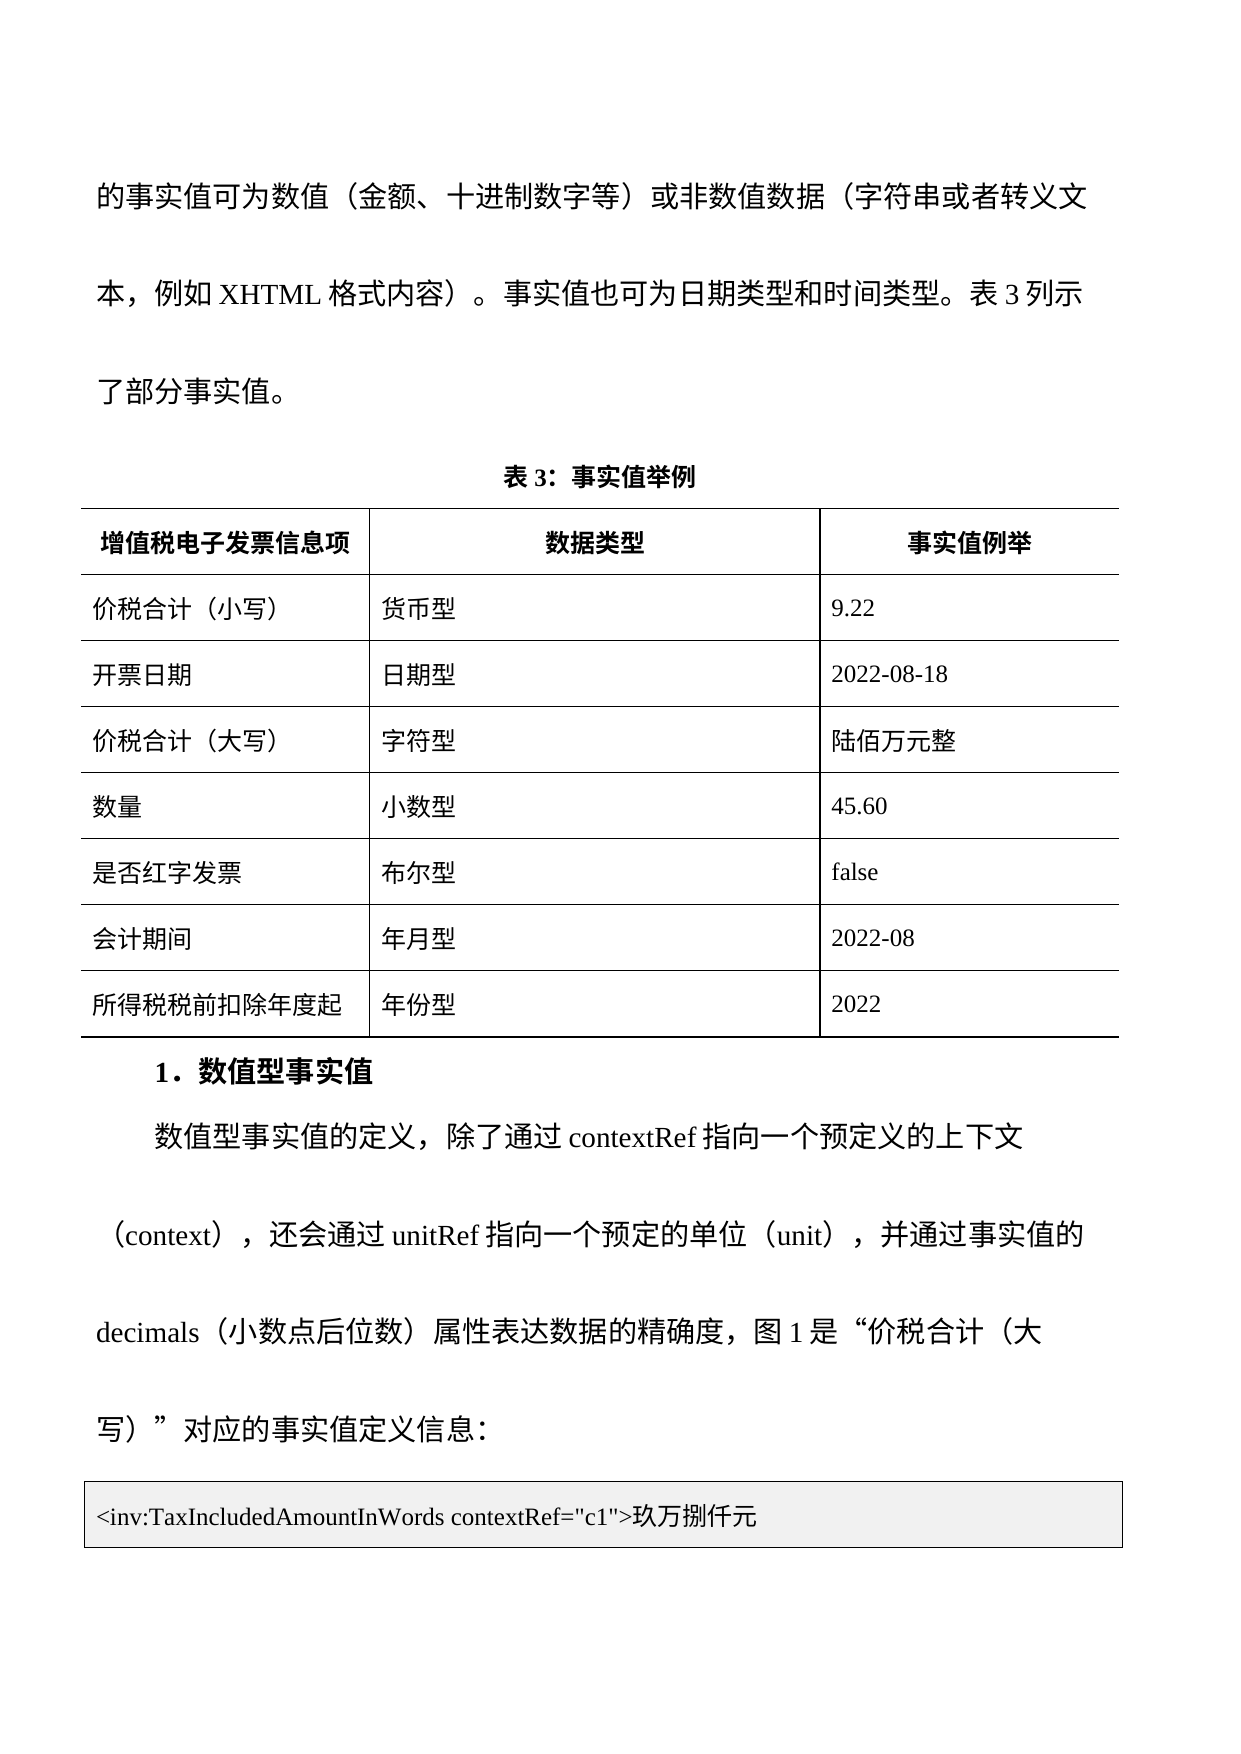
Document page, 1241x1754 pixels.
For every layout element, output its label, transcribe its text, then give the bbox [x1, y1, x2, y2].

table_cell 价税合计（小写） [81, 575, 369, 640]
table_cell 价税合计（大写） [81, 707, 369, 772]
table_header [85, 1482, 1122, 1547]
table_cell 小数型 [370, 773, 819, 838]
table_cell 所得税税前扣除年度起 [81, 971, 369, 1036]
table_cell 陆佰万元整 [821, 707, 1119, 772]
table_cell 2022 [821, 971, 1119, 1036]
text 表 3：事实值举例 [96, 443, 1104, 508]
table_cell 年月型 [370, 905, 819, 970]
table_cell 会计期间 [81, 905, 369, 970]
table_cell 45.60 [821, 773, 1119, 838]
table_cell 数量 [81, 773, 369, 838]
text 数值型事实值的定义，除了通过contextRef指向一个预定义的上下文（context），还会通过unitRef指向一个预定的单位（unit），并通过事实值的decimals（小数点后位数）属性表达数据的精确度，图1是“价税合计（大写）”对应的事实值定义信息： [96, 1102, 1104, 1460]
table_cell 2022-08-18 [821, 641, 1119, 706]
table_cell 字符型 [370, 707, 819, 772]
table_header 事实值例举 [821, 509, 1119, 574]
table_cell false [821, 839, 1119, 904]
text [96, 162, 1104, 422]
table_cell 9.22 [821, 575, 1119, 640]
table_cell 日期型 [370, 641, 819, 706]
table_cell 年份型 [370, 971, 819, 1036]
table_cell 是否红字发票 [81, 839, 369, 904]
text 1．数值型事实值 [96, 1038, 1104, 1102]
table_cell 2022-08 [821, 905, 1119, 970]
table_cell 布尔型 [370, 839, 819, 904]
table_cell 开票日期 [81, 641, 369, 706]
table_cell 货币型 [370, 575, 819, 640]
table_header 数据类型 [370, 509, 819, 574]
table_header 增值税电子发票信息项 [81, 509, 369, 574]
